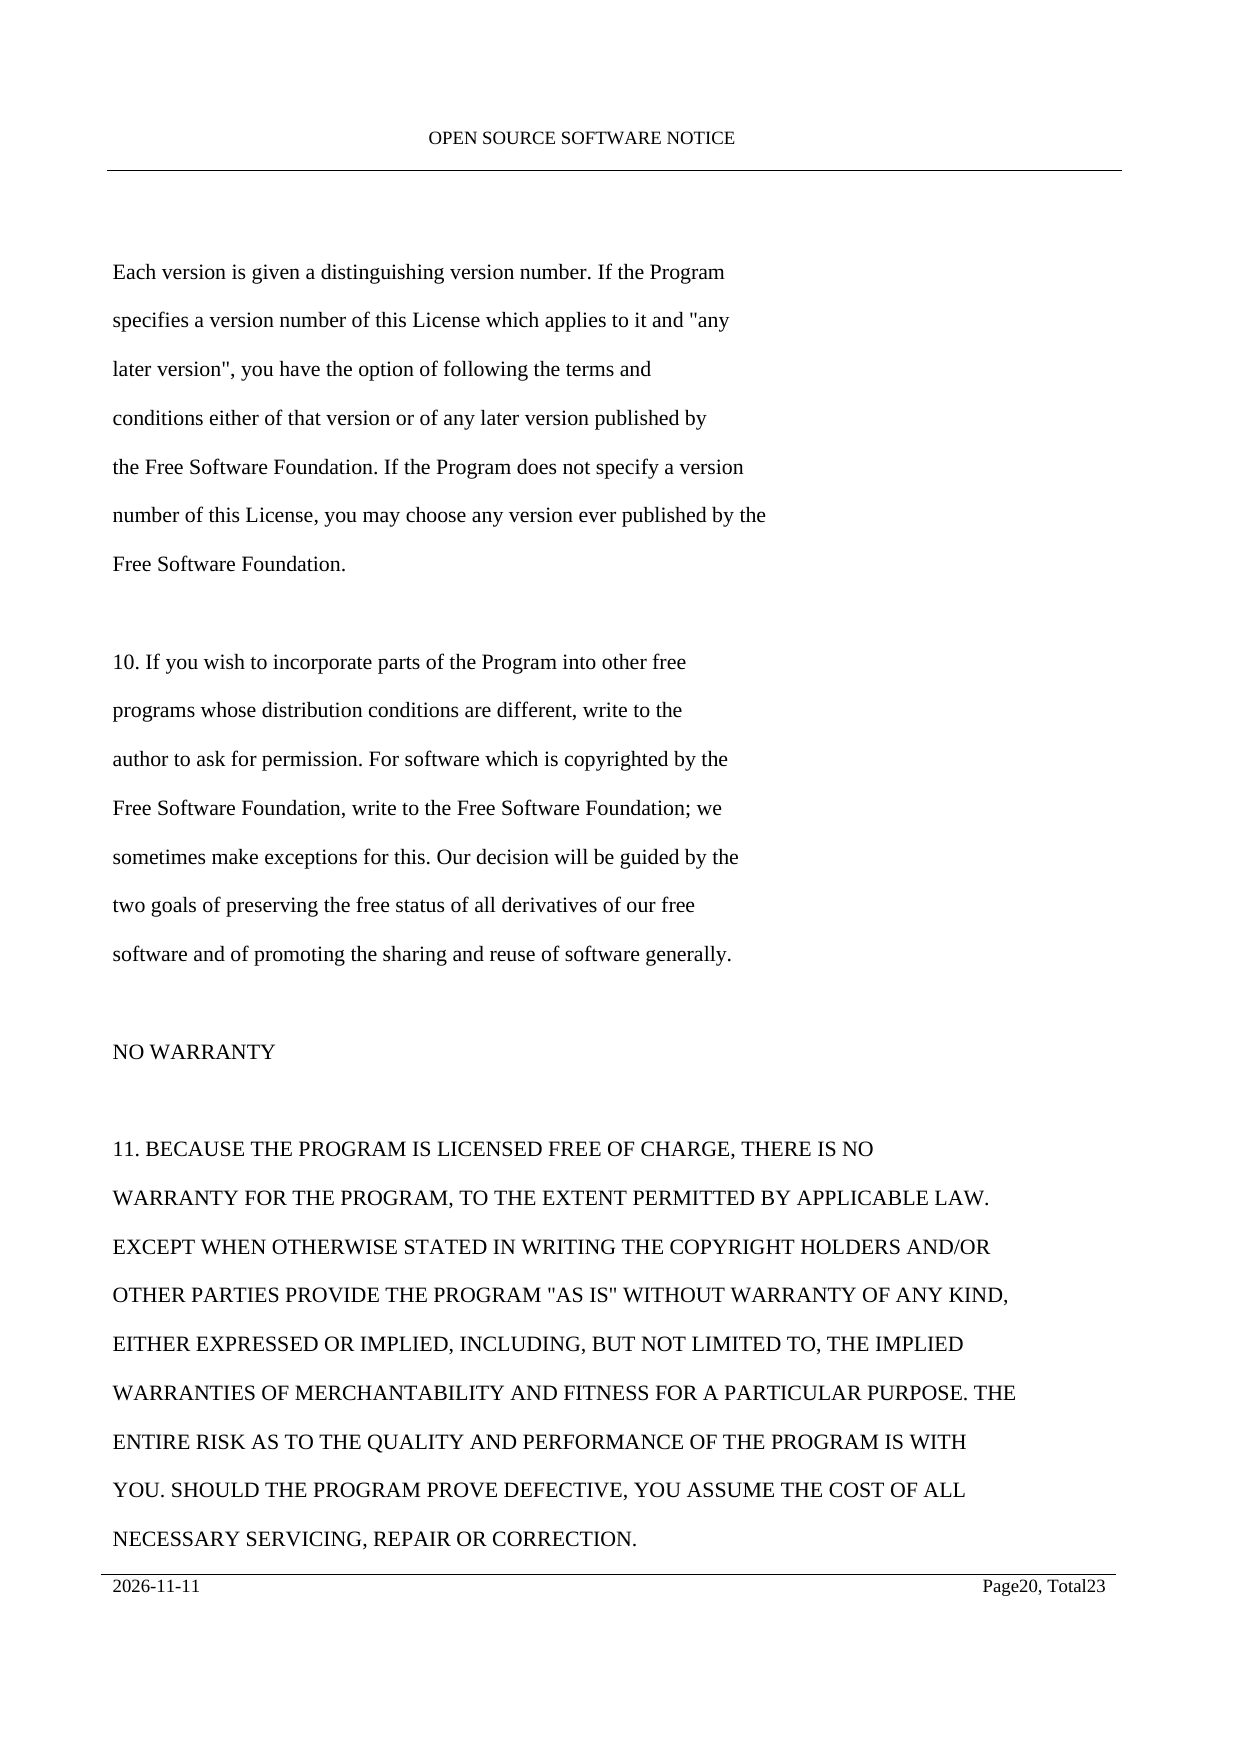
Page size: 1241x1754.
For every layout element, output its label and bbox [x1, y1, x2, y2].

text [112, 206, 1128, 1555]
